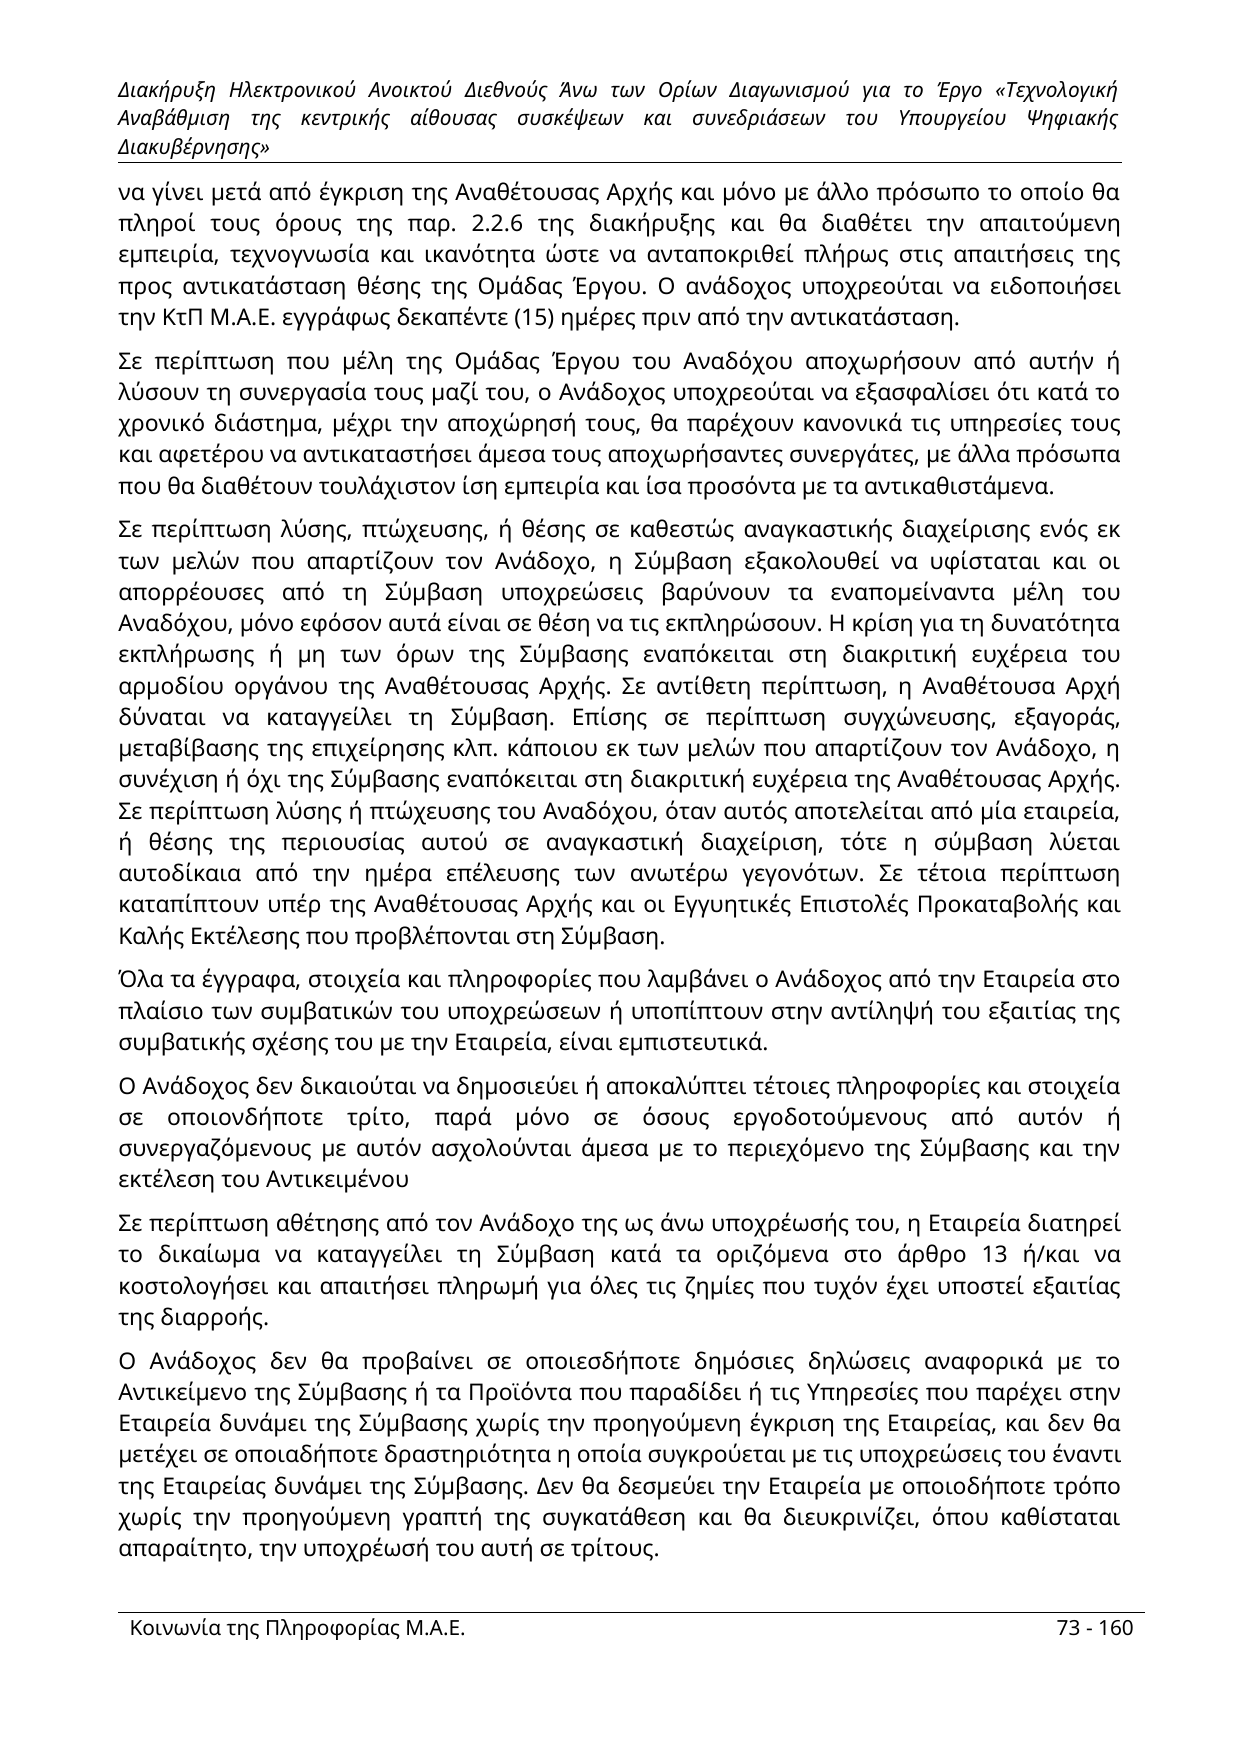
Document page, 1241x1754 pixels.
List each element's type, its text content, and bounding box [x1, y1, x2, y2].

text Ο Ανάδοχος δεν θα προβαίνει σε οποιεσδήποτε δημόσιες δηλώσεις αναφορικά με το Αντικείμενο της Σύμβασης ή τα Προϊόντα που παραδίδει ή τις Υπηρεσίες που παρέχει στην Εταιρεία δυνάμει της Σύμβασης χωρίς την προηγούμενη έγκριση της Εταιρείας, και δεν θα μετέχει σε οποιαδήποτε δραστηριότητα η οποία συγκρούεται με τις υποχρεώσεις του έναντι της Εταιρείας δυνάμει της Σύμβασης. Δεν θα δεσμεύει την Εταιρεία με οποιοδήποτε τρόπο χωρίς την προηγούμενη γραπτή της συγκατάθεση και θα διευκρινίζει, όπου καθίσταται απαραίτητο, την υποχρέωσή του αυτή σε τρίτους. [118, 1345, 1122, 1563]
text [118, 176, 1122, 332]
text Σε περίπτωση αθέτησης από τον Ανάδοχο της ως άνω υποχρέωσής του, η Εταιρεία διατηρεί το δικαίωμα να καταγγείλει τη Σύμβαση κατά τα οριζόμενα στο άρθρο 13 ή/και να κοστολογήσει και απαιτήσει πληρωμή για όλες τις ζημίες που τυχόν έχει υποστεί εξαιτίας της διαρροής. [118, 1207, 1122, 1332]
text Όλα τα έγγραφα, στοιχεία και πληροφορίες που λαμβάνει ο Ανάδοχος από την Εταιρεία στο πλαίσιο των συμβατικών του υποχρεώσεων ή υποπίπτουν στην αντίληψή του εξαιτίας της συμβατικής σχέσης του με την Εταιρεία, είναι εμπιστευτικά. [118, 963, 1122, 1057]
text Ο Ανάδοχος δεν δικαιούται να δημοσιεύει ή αποκαλύπτει τέτοιες πληροφορίες και στοιχεία σε οποιονδήποτε τρίτο, παρά μόνο σε όσους εργοδοτούμενους από αυτόν ή συνεργαζόμενους με αυτόν ασχολούνται άμεσα με το περιεχόμενο της Σύμβασης και την εκτέλεση του Αντικειμένου [118, 1070, 1122, 1195]
text Σε περίπτωση που μέλη της Ομάδας Έργου του Αναδόχου αποχωρήσουν από αυτήν ή λύσουν τη συνεργασία τους μαζί του, ο Ανάδοχος υποχρεούται να εξασφαλίσει ότι κατά το χρονικό διάστημα, μέχρι την αποχώρησή τους, θα παρέχουν κανονικά τις υπηρεσίες τους και αφετέρου να αντικαταστήσει άμεσα τους αποχωρήσαντες συνεργάτες, με άλλα πρόσωπα που θα διαθέτουν τουλάχιστον ίση εμπειρία και ίσα προσόντα με τα αντικαθιστάμενα. [118, 345, 1122, 501]
text Σε περίπτωση λύσης, πτώχευσης, ή θέσης σε καθεστώς αναγκαστικής διαχείρισης ενός εκ των μελών που απαρτίζουν τον Ανάδοχο, η Σύμβαση εξακολουθεί να υφίσταται και οι απορρέουσες από τη Σύμβαση υποχρεώσεις βαρύνουν τα εναπομείναντα μέλη του Αναδόχου, μόνο εφόσον αυτά είναι σε θέση να τις εκπληρώσουν. Η κρίση για τη δυνατότητα εκπλήρωσης ή μη των όρων της Σύμβασης εναπόκειται στη διακριτική ευχέρεια του αρμοδίου οργάνου της Αναθέτουσας Αρχής. Σε αντίθετη περίπτωση, η Αναθέτουσα Αρχή δύναται να καταγγείλει τη Σύμβαση. Επίσης σε περίπτωση συγχώνευσης, εξαγοράς, μεταβίβασης της επιχείρησης κλπ. κάποιου εκ των μελών που απαρτίζουν τον Ανάδοχο, η συνέχιση ή όχι της Σύμβασης εναπόκειται στη διακριτική ευχέρεια της Αναθέτουσας Αρχής. Σε περίπτωση λύσης ή πτώχευσης του Αναδόχου, όταν αυτός αποτελείται από μία εταιρεία, ή θέσης της περιουσίας αυτού σε αναγκαστική διαχείριση, τότε η σύμβαση λύεται αυτοδίκαια από την ημέρα επέλευσης των ανωτέρω γεγονότων. Σε τέτοια περίπτωση καταπίπτουν υπέρ της Αναθέτουσας Αρχής και οι Εγγυητικές Επιστολές Προκαταβολής και Καλής Εκτέλεσης που προβλέπονται στη Σύμβαση. [118, 513, 1122, 951]
